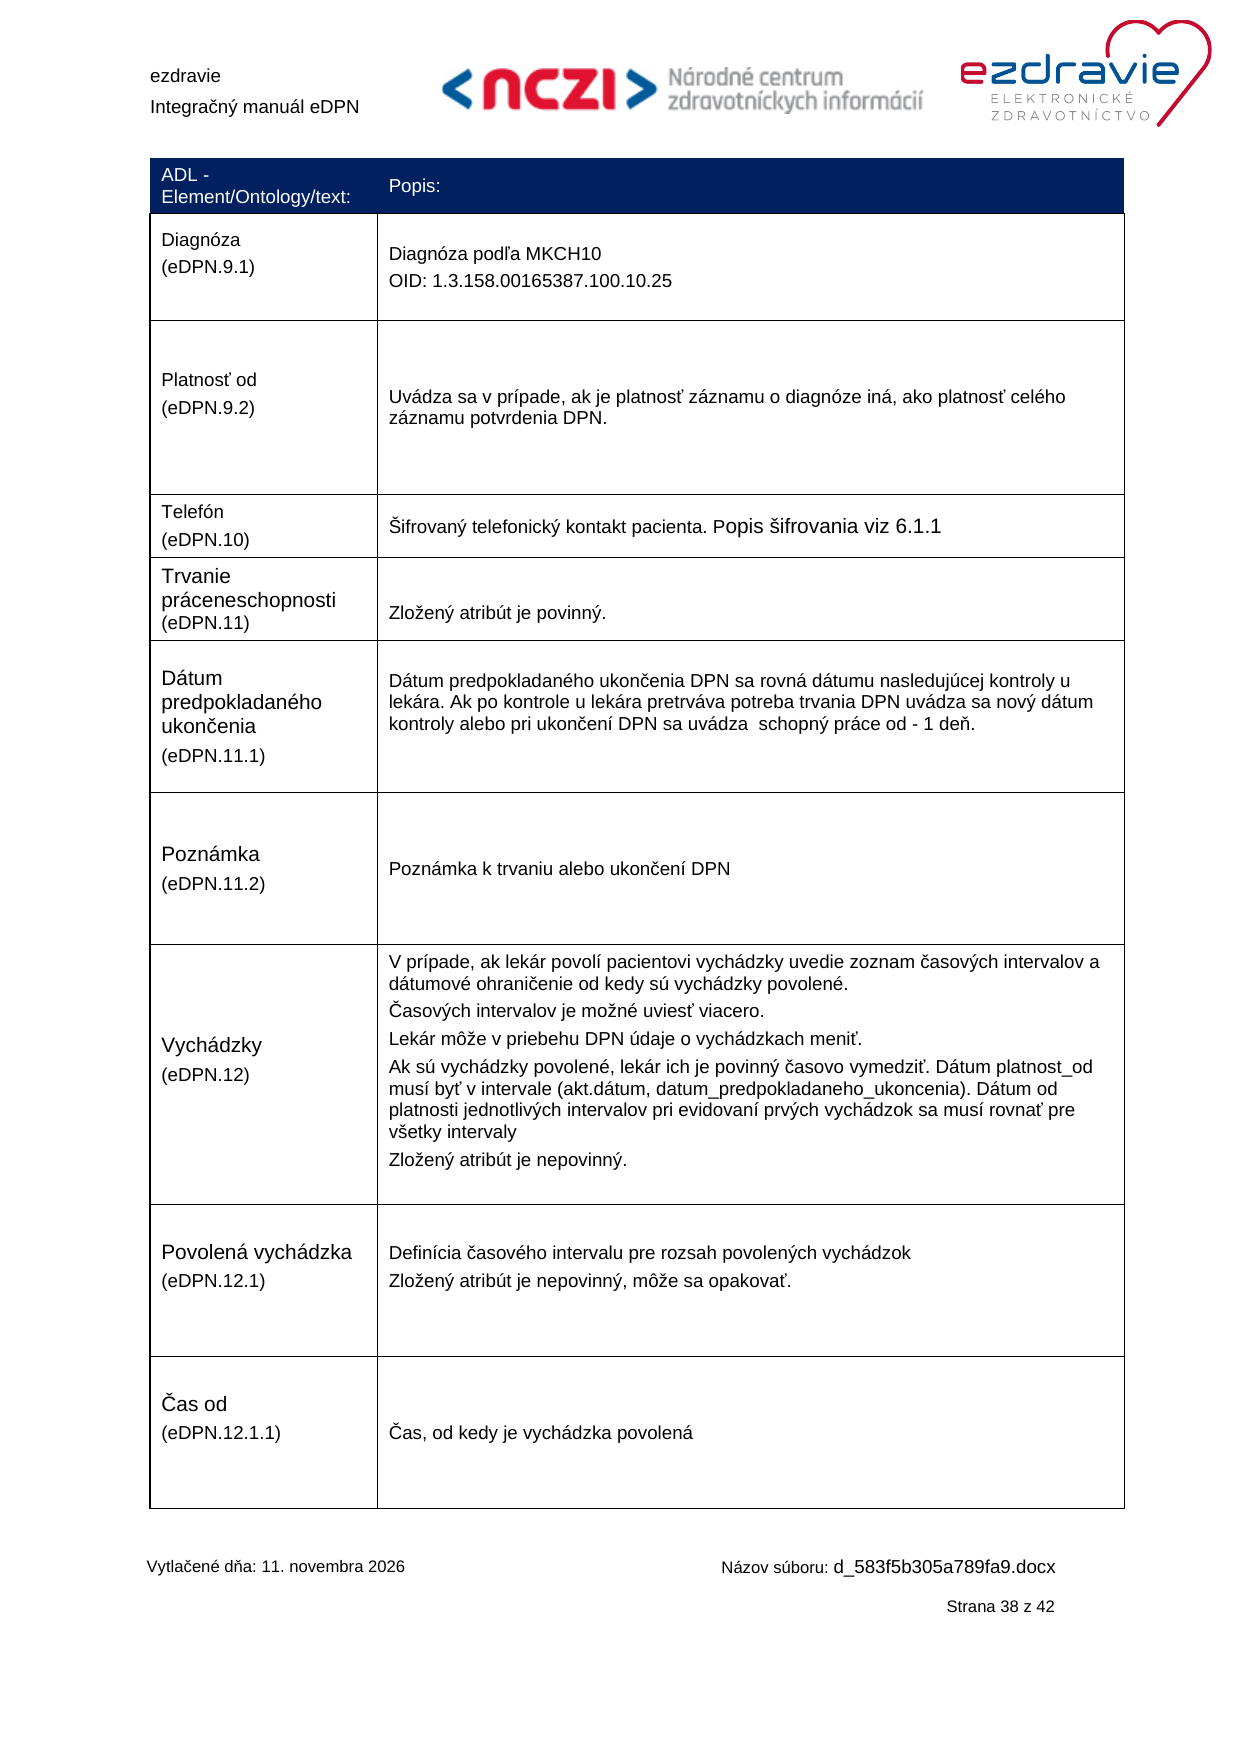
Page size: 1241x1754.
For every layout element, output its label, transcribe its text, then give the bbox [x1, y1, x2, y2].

table_cell Diagnóza (eDPN.9.1) [151, 214, 377, 320]
table_cell Zložený atribút je povinný. [378, 558, 1124, 639]
table_cell Telefón (eDPN.10) [151, 495, 377, 557]
table_cell Platnosť od (eDPN.9.2) [151, 321, 377, 494]
table_header ADL - Element/Ontology/text: [150, 158, 377, 213]
table_cell Uvádza sa v prípade, ak je platnosť záznamu o diagnóze iná, ako platnosť celého záznamu potvrdenia DPN. [378, 321, 1124, 494]
table_cell Čas od (eDPN.12.1.1) [151, 1357, 377, 1508]
table_cell Dátum predpokladaného ukončenia DPN sa rovná dátumu nasledujúcej kontroly u lekára. Ak po kontrole u lekára pretrváva potreba trvania DPN uvádza sa nový dátum kontroly alebo pri ukončení DPN sa uvádza schopný práce od - 1 deň. [378, 641, 1124, 792]
table_cell Definícia časového intervalu pre rozsah povolených vychádzok Zložený atribút je nepovinný, môže sa opakovať. [378, 1205, 1124, 1356]
table_cell Poznámka (eDPN.11.2) [151, 793, 377, 943]
table_cell Vychádzky (eDPN.12) [151, 945, 377, 1204]
picture [961, 20, 1212, 127]
table_cell V prípade, ak lekár povolí pacientovi vychádzky uvedie zoznam časových intervalov a dátumové ohraničenie od kedy sú vychádzky povolené. Časových intervalov je možné uviesť viacero. Lekár môže v priebehu DPN údaje o vychádzkach meniť. Ak sú vychádzky povolené, lekár ich je povinný časovo vymedziť. Dátum platnost_od musí byť v intervale (akt.dátum, datum_predpokladaneho_ukoncenia). Dátum od platnosti jednotlivých intervalov pri evidovaní prvých vychádzok sa musí rovnať pre všetky intervaly Zložený atribút je nepovinný. [378, 945, 1124, 1204]
table_cell Čas, od kedy je vychádzka povolená [378, 1357, 1124, 1508]
picture [442, 67, 924, 114]
table_cell Šifrovaný telefonický kontakt pacienta. Popis šifrovania viz 6.1.1 [378, 495, 1124, 557]
table_cell Povolená vychádzka (eDPN.12.1) [151, 1205, 377, 1356]
table_header Popis: [377, 158, 1124, 213]
table_cell Trvanie práceneschopnosti (eDPN.11) [151, 558, 377, 639]
table_cell Diagnóza podľa MKCH10 OID: 1.3.158.00165387.100.10.25 [378, 214, 1124, 320]
table_cell Poznámka k trvaniu alebo ukončení DPN [378, 793, 1124, 943]
table_cell Dátum predpokladaného ukončenia (eDPN.11.1) [151, 641, 377, 792]
